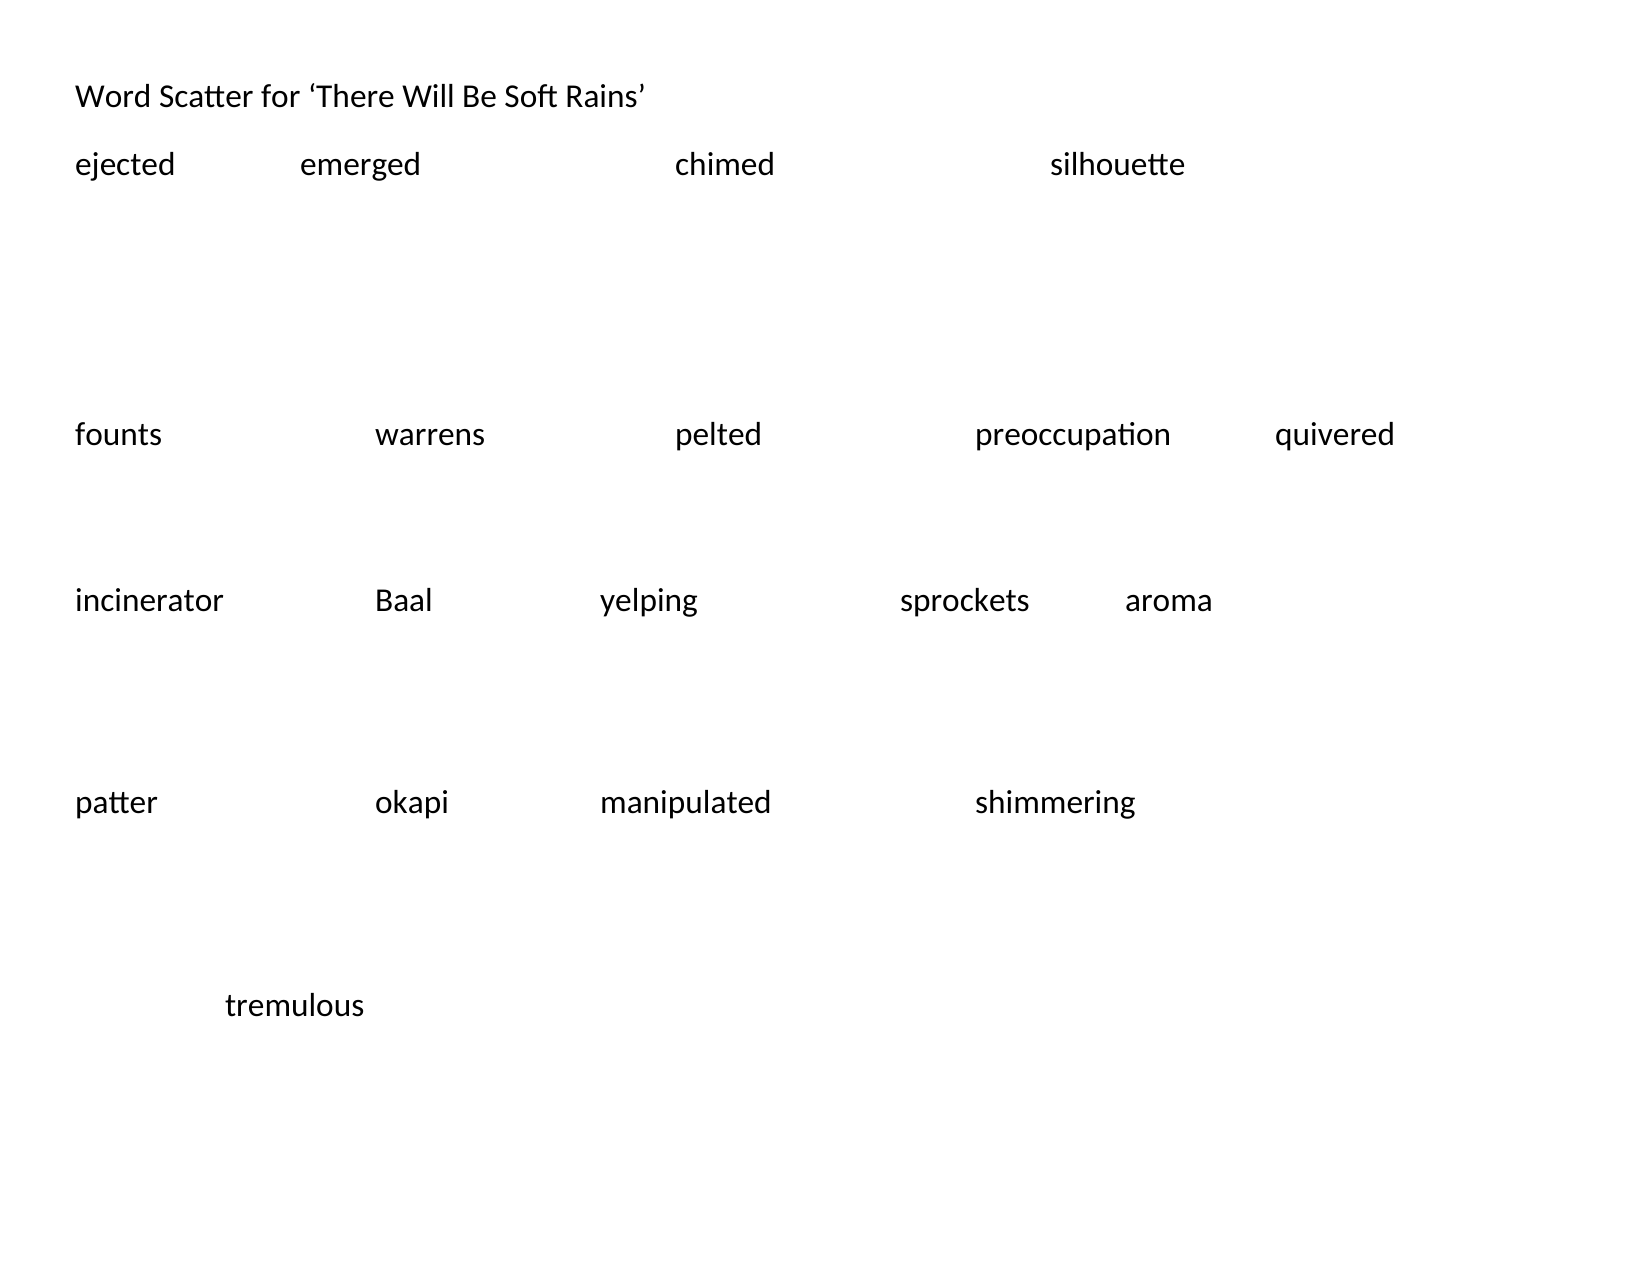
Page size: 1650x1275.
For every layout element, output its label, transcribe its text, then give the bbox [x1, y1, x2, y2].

text ejected emerged chimed silhouette [75, 143, 1575, 183]
text patter okapi manipulated shimmering [75, 781, 1575, 822]
text founts warrens pelted preoccupation quivered [75, 413, 1575, 486]
text Word Scatter for ‘There Will Be Soft Rains’ [75, 75, 1575, 116]
text tremulous [150, 984, 1575, 1025]
text incinerator Baal yelping sprockets aroma [75, 578, 1575, 619]
